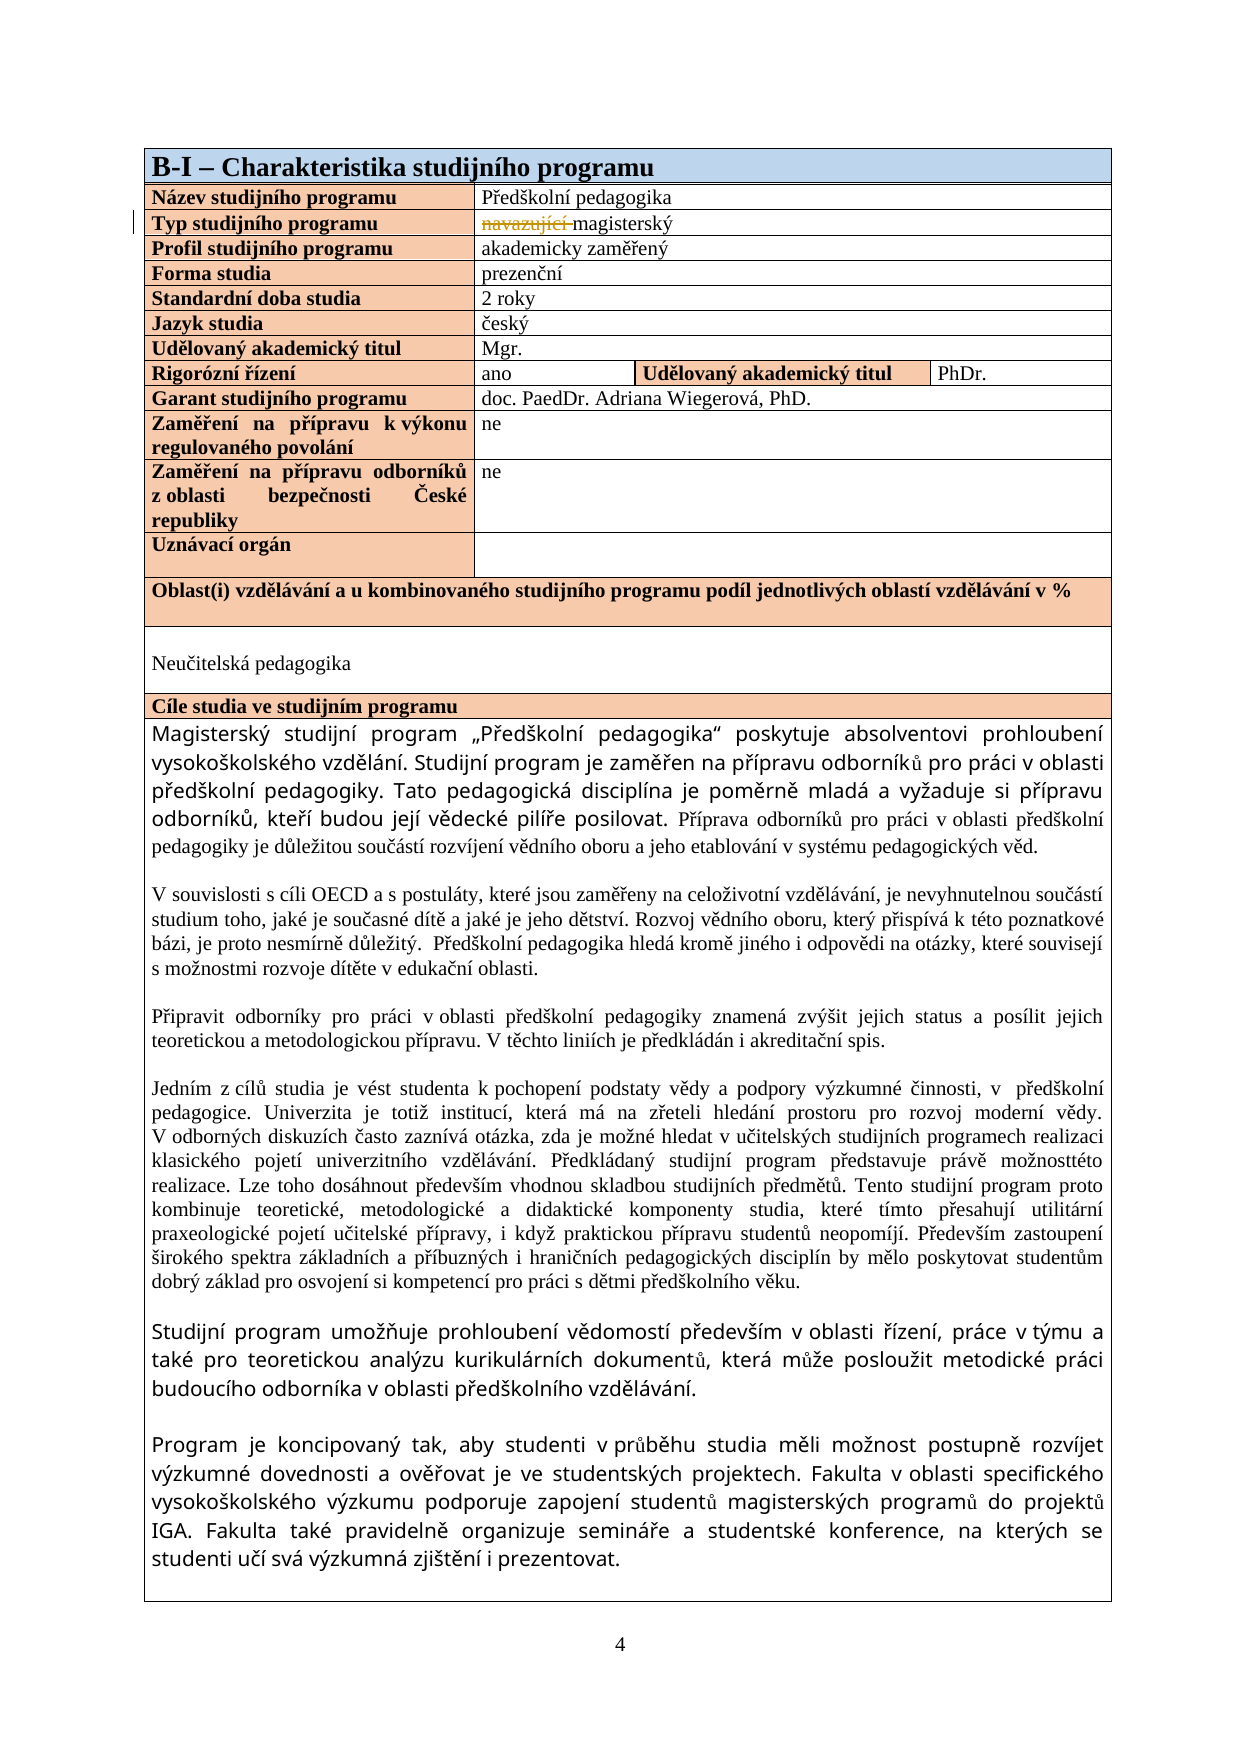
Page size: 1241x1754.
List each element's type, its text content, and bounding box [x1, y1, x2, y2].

table_cell Rigorózní řízení [145, 361, 474, 385]
table_cell Předškolní pedagogika [475, 185, 1111, 209]
table_cell Neučitelská pedagogika [145, 627, 1111, 693]
table_cell ne [475, 411, 1111, 459]
table_cell Jazyk studia [145, 311, 474, 335]
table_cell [145, 719, 1111, 1601]
table_cell Zaměření na přípravu k výkonu regulovaného povolání [145, 411, 474, 459]
table_cell Profil studijního programu [145, 236, 474, 259]
table_cell akademicky zaměřený [475, 236, 1111, 259]
table_cell 2 roky [475, 286, 1111, 310]
table_cell Standardní doba studia [145, 286, 474, 310]
table_cell PhDr. [931, 361, 1111, 385]
table_cell Garant studijního programu [145, 386, 474, 410]
table_cell doc. PaedDr. Adriana Wiegerová, PhD. [475, 386, 1111, 410]
table_cell Název studijního programu [145, 185, 474, 209]
table_cell Oblast(i) vzdělávání a u kombinovaného studijního programu podíl jednotlivých oblastí vzdělávání v % [145, 578, 1111, 626]
table_cell Forma studia [145, 261, 474, 285]
table_cell Udělovaný akademický titul [636, 361, 930, 385]
table_cell magisterský [475, 210, 1111, 234]
table_header B-I – Charakteristika studijního programu [145, 149, 1111, 182]
table_cell Udělovaný akademický titul [145, 336, 474, 360]
table_cell prezenční [475, 261, 1111, 285]
table_cell [475, 533, 1111, 577]
table_cell Uznávací orgán [145, 533, 474, 577]
table_cell Mgr. [475, 336, 1111, 360]
table_cell Zaměření na přípravu odborníků z oblasti bezpečnosti České republiky [145, 460, 474, 532]
table_cell ne [475, 460, 1111, 532]
table_cell Typ studijního programu [145, 210, 474, 234]
table_cell Cíle studia ve studijním programu [145, 694, 1111, 718]
table_cell ano [475, 361, 634, 385]
table_cell český [475, 311, 1111, 335]
